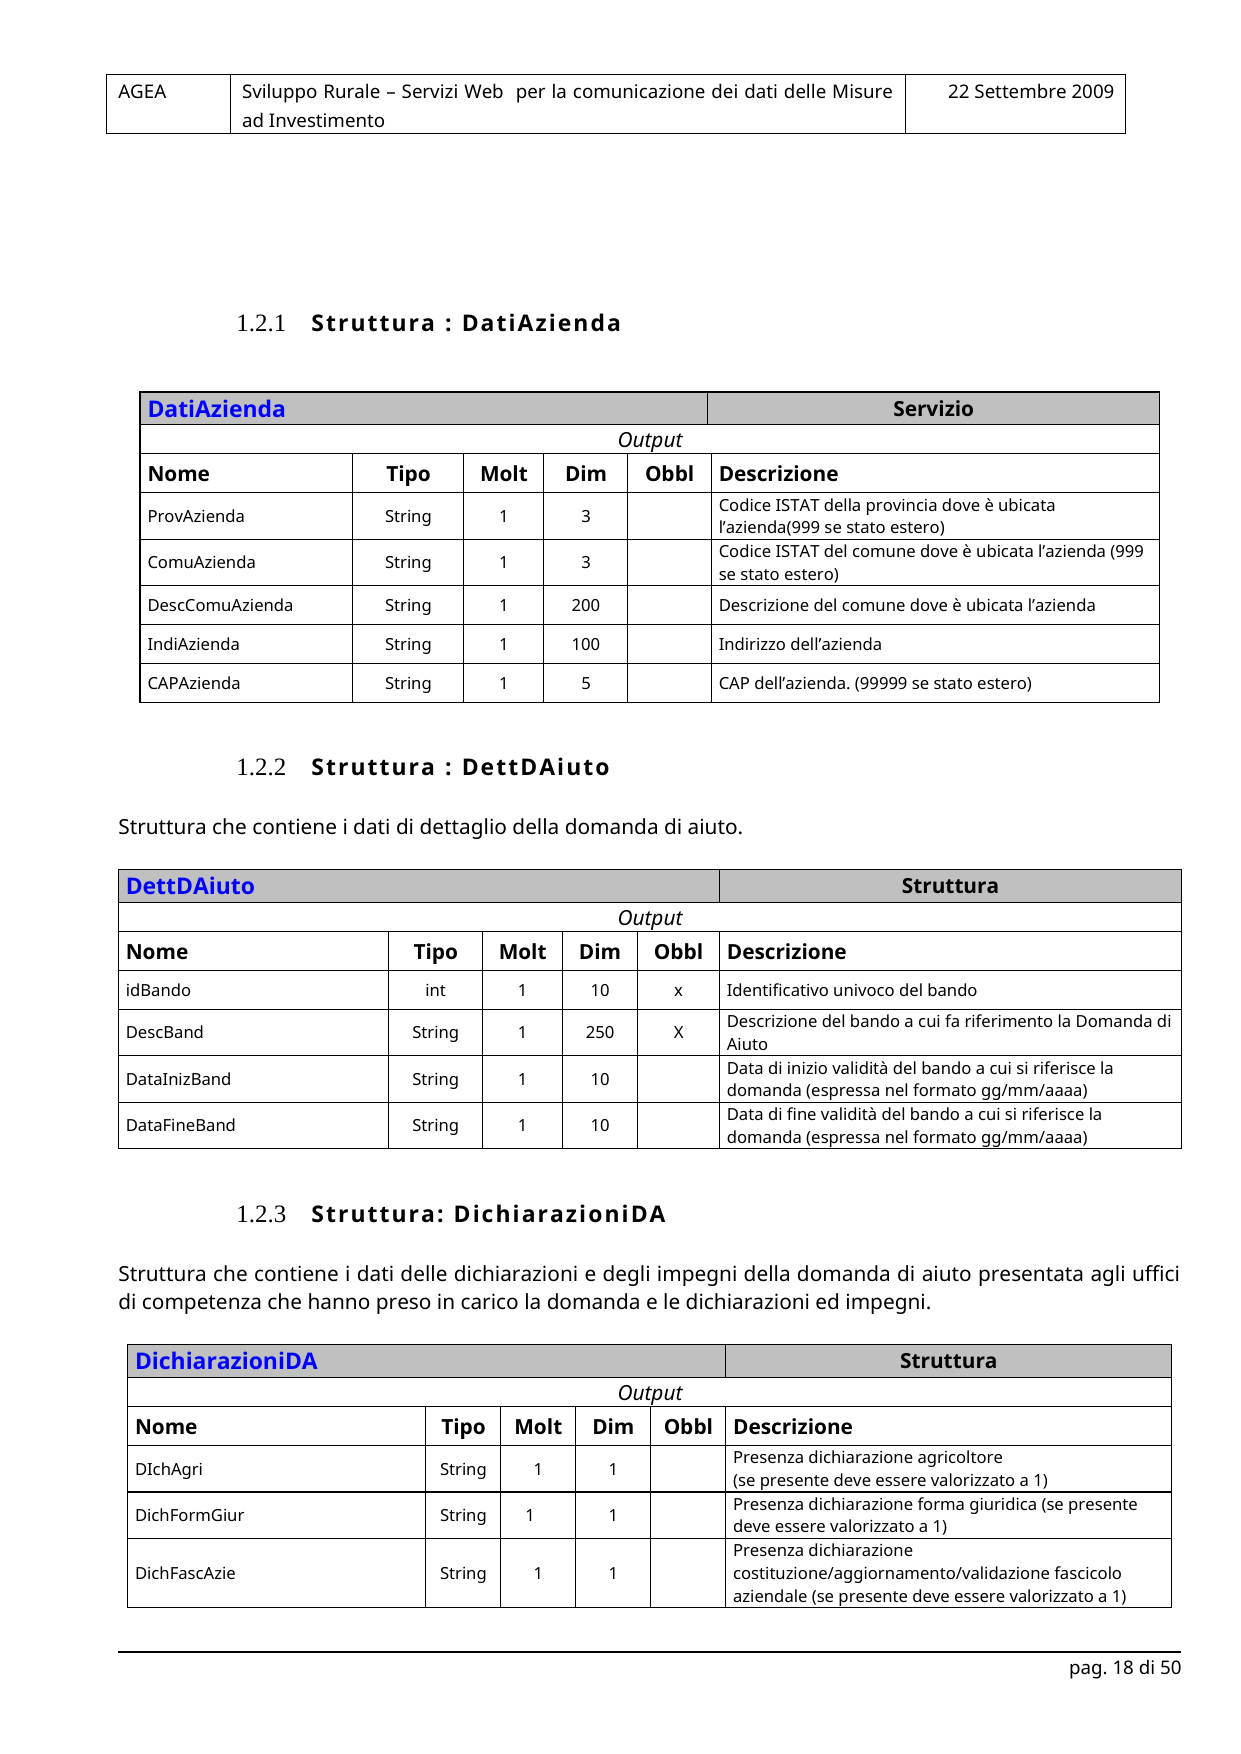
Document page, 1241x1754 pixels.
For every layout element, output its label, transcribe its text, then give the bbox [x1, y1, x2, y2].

table_cell IndiAzienda [141, 625, 352, 663]
table_cell [651, 1446, 725, 1491]
table_cell String [353, 540, 463, 585]
table_cell DescComuAzienda [141, 586, 352, 624]
table_cell Codice ISTAT della provincia dove è ubicata l’azienda(999 se stato estero) [712, 493, 1159, 538]
table_cell 3 [544, 493, 627, 538]
subtitle Struttura: DichiarazioniDA [236, 1198, 1181, 1229]
table_cell String [426, 1446, 500, 1491]
table_cell 10 [563, 1056, 637, 1102]
table_cell 250 [563, 1010, 637, 1055]
table_cell 1 [464, 625, 543, 663]
table_cell int [389, 971, 482, 1009]
table_cell String [426, 1493, 500, 1538]
table_cell 10 [563, 971, 637, 1009]
table_cell ComuAzienda [141, 540, 352, 585]
table_cell [628, 625, 711, 663]
table_cell Descrizione del bando a cui fa riferimento di Aiuto [720, 1010, 1181, 1055]
table_cell Descrizione [720, 932, 1181, 970]
table_header DatiAzienda [141, 393, 707, 424]
table_cell Identificativo univoco del bando [720, 971, 1181, 1009]
table_cell 100 [544, 625, 627, 663]
table_cell ProvAzienda [141, 493, 352, 538]
table_cell String [389, 1010, 482, 1055]
table_cell String [389, 1056, 482, 1102]
table_cell Tipo [353, 454, 463, 492]
table_cell Descrizione [712, 454, 1159, 492]
table_cell Presenza dichiarazione costituzione/aggiornamento/validazione fascicolo aziendale (se presente deve essere valorizzato a 1) [726, 1539, 1171, 1607]
table_cell Nome [128, 1407, 425, 1445]
table_cell 3 [544, 540, 627, 585]
table_cell Output [128, 1378, 1171, 1406]
table_cell Data di inizio validità del bando a cui si riferisce la domanda (espressa nel formato gg/mm/aaaa) [720, 1056, 1181, 1102]
table_cell String [353, 625, 463, 663]
table_cell Data di fine validità del bando a cui si riferisce la domanda (espressa nel formato gg/mm/aaaa) [720, 1103, 1181, 1148]
subtitle Struttura : DettDAiuto [236, 751, 1181, 782]
table_cell Dim [563, 932, 637, 970]
table_cell Presenza dichiarazione forma giuridica (se presente deve essere valorizzato a 1) [726, 1493, 1171, 1538]
table_cell [638, 1103, 719, 1148]
table_cell String [353, 493, 463, 538]
table_cell Descrizione [726, 1407, 1171, 1445]
table_cell Indirizzo dell’azienda [712, 625, 1159, 663]
table_cell 1 [501, 1446, 575, 1491]
table_cell Output [119, 903, 1181, 931]
table_cell 200 [544, 586, 627, 624]
table_cell [628, 540, 711, 585]
table_cell 10 [563, 1103, 637, 1148]
table_header DichiarazioniDA [128, 1345, 725, 1377]
table_cell 1 [464, 540, 543, 585]
table_header Servizio [708, 393, 1159, 424]
table_cell Molt [483, 932, 562, 970]
table_cell 1 [501, 1539, 575, 1607]
table_cell 1 [483, 971, 562, 1009]
subtitle Struttura : DatiAzienda [236, 307, 1181, 338]
table_cell Obbl [638, 932, 719, 970]
table_cell Nome [141, 454, 352, 492]
table_cell 1 [576, 1539, 650, 1607]
table_cell [628, 586, 711, 624]
table_cell Presenza dichiarazione agricoltore (se presente deve essere valorizzato a 1) [726, 1446, 1171, 1491]
table_cell Codice ISTAT del comune dove è ubicata l’azienda (999 se stato estero) [712, 540, 1159, 585]
table_cell Tipo [426, 1407, 500, 1445]
table_cell Molt [501, 1407, 575, 1445]
table_cell 1 [483, 1010, 562, 1055]
table_cell String [353, 664, 463, 702]
table_cell Output [141, 425, 1159, 453]
table_cell DichFormGiur [128, 1493, 425, 1538]
table_cell 1 [464, 586, 543, 624]
list Struttura che contiene i dati delle dichiarazioni e degli impegni della domanda di aiuto presentata agli uffici di competenza che hanno preso in carico la domanda e le dichiarazioni ed impegni. [118, 1259, 1181, 1316]
table_cell Obbl [628, 454, 711, 492]
table_cell Dim [544, 454, 627, 492]
table_header Struttura [720, 870, 1181, 902]
table_cell Obbl [651, 1407, 725, 1445]
table_cell 1 [483, 1103, 562, 1148]
table_cell String [389, 1103, 482, 1148]
list Struttura che contiene i dati di dettaglio della domanda di aiuto. [118, 812, 1181, 841]
table_cell CAP dell’azienda. (99999 se stato estero) [712, 664, 1159, 702]
table_cell Tipo [389, 932, 482, 970]
table_cell CAPAzienda [141, 664, 352, 702]
table_cell 1 [576, 1446, 650, 1491]
table_cell [628, 493, 711, 538]
table_cell [651, 1539, 725, 1607]
table_header Struttura [726, 1345, 1171, 1377]
table_cell DichFascAzie [128, 1539, 425, 1607]
table_cell [628, 664, 711, 702]
table_cell Descrizione del comune dove è ubicata l’azienda [712, 586, 1159, 624]
table_cell [638, 1056, 719, 1102]
table_cell 1 [483, 1056, 562, 1102]
table_cell x [638, 971, 719, 1009]
table_cell idBando [119, 971, 388, 1009]
table_cell DataFineBand [119, 1103, 388, 1148]
table_cell 1 [501, 1493, 575, 1538]
table_cell X [638, 1010, 719, 1055]
table_cell 1 [464, 493, 543, 538]
table_cell DescBand [119, 1010, 388, 1055]
table_cell [651, 1493, 725, 1538]
table_cell 1 [576, 1493, 650, 1538]
table_cell DataInizBand [119, 1056, 388, 1102]
table_cell String [353, 586, 463, 624]
table_cell 5 [544, 664, 627, 702]
table_header DettDAiuto [119, 870, 719, 902]
table_cell Dim [576, 1407, 650, 1445]
table_cell Molt [464, 454, 543, 492]
table_cell 1 [464, 664, 543, 702]
table_cell Nome [119, 932, 388, 970]
table_cell String [426, 1539, 500, 1607]
table_cell DIchAgri [128, 1446, 425, 1491]
